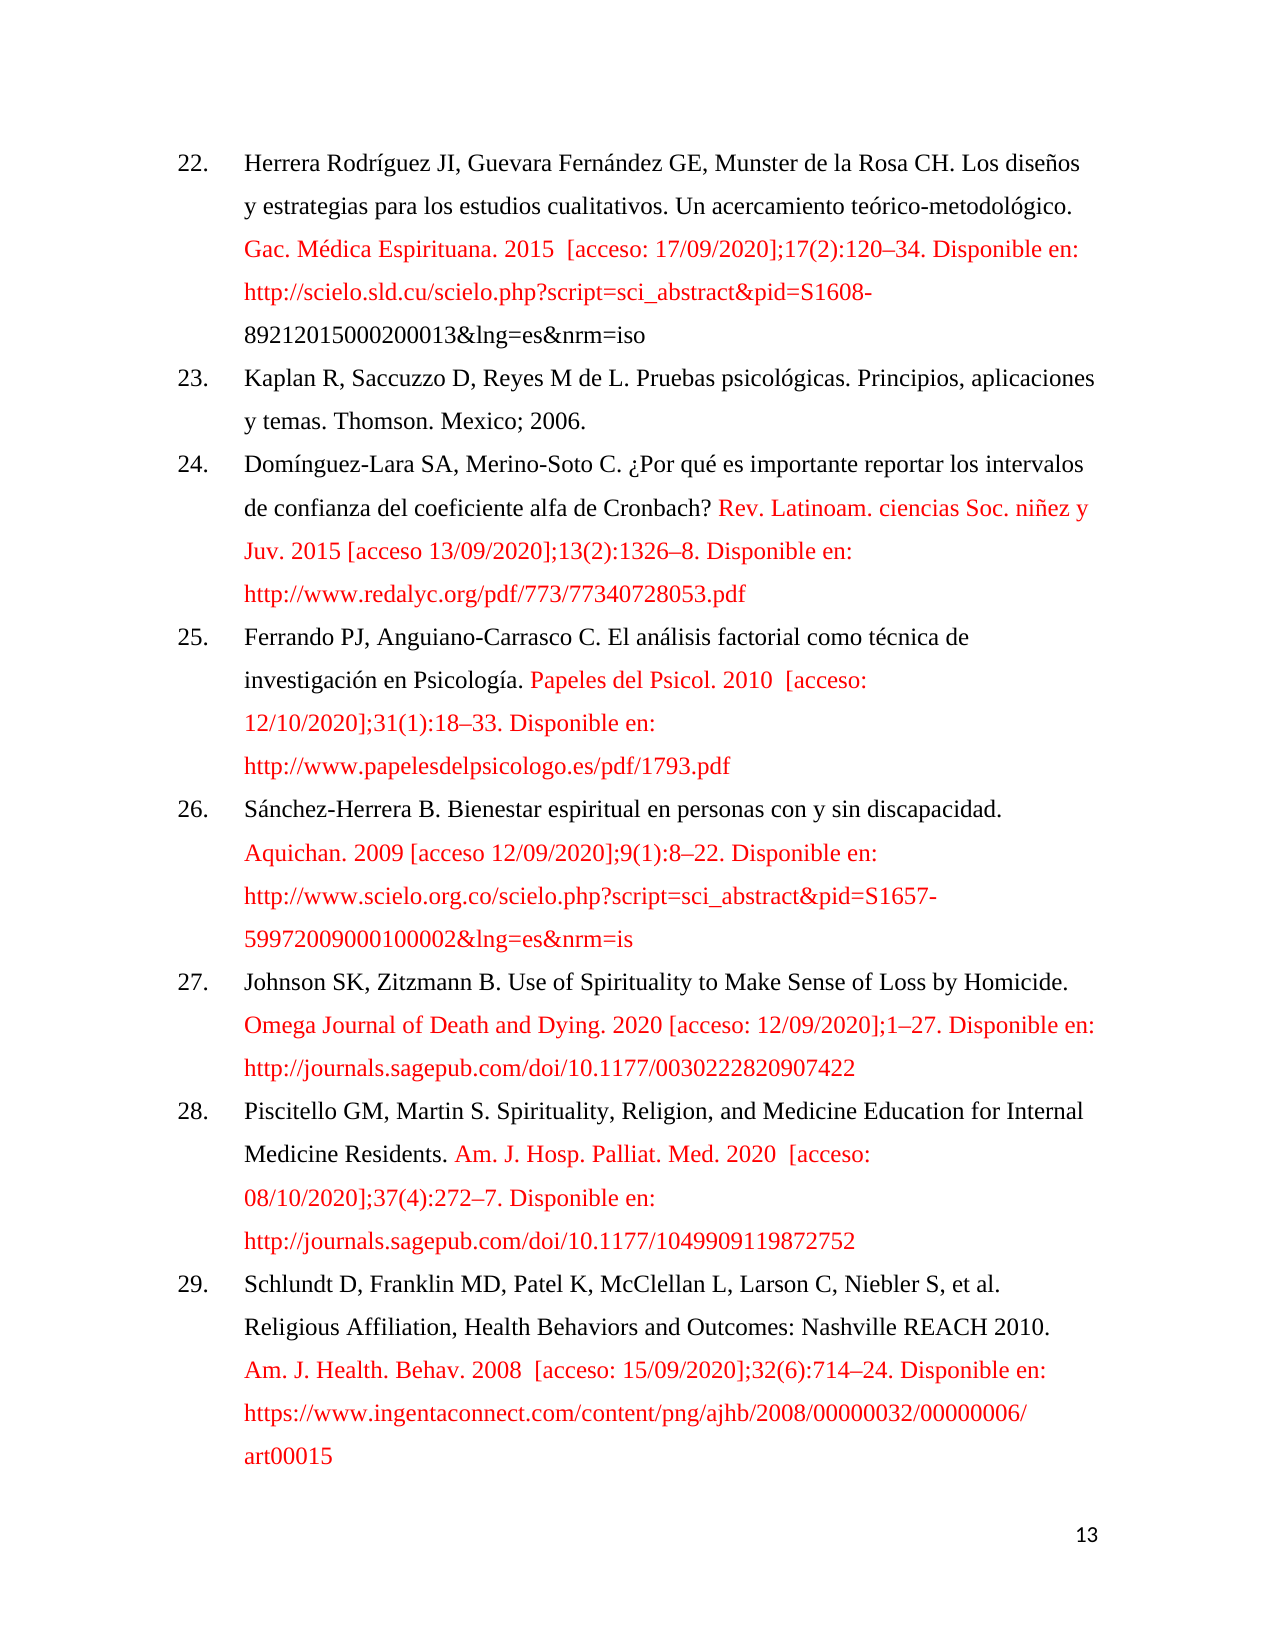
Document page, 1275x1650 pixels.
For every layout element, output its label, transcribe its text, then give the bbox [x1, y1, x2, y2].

text 22. Herrera Rodríguez JI, Guevara Fernández GE, Munster de la Rosa CH. Los diseños y estrategias para los estudios cualitativos. Un acercamiento teórico-metodológico. Gac. Médica Espirituana. 2015 [acceso: 17/09/2020];17(2):120–34. Disponible en: http://scielo.sld.cu/scielo.php?script=sci_abstract&pid=S1608-89212015000200013&lng=es&nrm=iso [177, 148, 1098, 349]
text 26. Sánchez-Herrera B. Bienestar espiritual en personas con y sin discapacidad. Aquichan. 2009 [acceso 12/09/2020];9(1):8–22. Disponible en: http://www.scielo.org.co/scielo.php?script=sci_abstract&pid=S1657-59972009000100002&lng=es&nrm=is [177, 794, 1098, 953]
text 28. Piscitello GM, Martin S. Spirituality, Religion, and Medicine Education for Internal Medicine Residents. Am. J. Hosp. Palliat. Med. 2020 [acceso: 08/10/2020];37(4):272–7. Disponible en: http://journals.sagepub.com/doi/10.1177/1049909119872752 [177, 1096, 1098, 1254]
text 27. Johnson SK, Zitzmann B. Use of Spirituality to Make Sense of Loss by Homicide. Omega Journal of Death and Dying. 2020 [acceso: 12/09/2020];1–27. Disponible en: http://journals.sagepub.com/doi/10.1177/0030222820907422 [177, 967, 1098, 1082]
text 25. Ferrando PJ, Anguiano-Carrasco C. El análisis factorial como técnica de investigación en Psicología. Papeles del Psicol. 2010 [acceso: 12/10/2020];31(1):18–33. Disponible en: http://www.papelesdelpsicologo.es/pdf/1793.pdf [177, 622, 1098, 780]
text 23. Kaplan R, Saccuzzo D, Reyes M de L. Pruebas psicológicas. Principios, aplicaciones y temas. Thomson. Mexico; 2006. [177, 363, 1098, 435]
text 29. Schlundt D, Franklin MD, Patel K, McClellan L, Larson C, Niebler S, et al. Religious Affiliation, Health Behaviors and Outcomes: Nashville REACH 2010. Am. J. Health. Behav. 2008 [acceso: 15/09/2020];32(6):714–24. Disponible en: https://www.ingentaconnect.com/content/png/ajhb/2008/00000032/00000006/art00015 [177, 1269, 1098, 1470]
text 24. Domínguez-Lara SA, Merino-Soto C. ¿Por qué es importante reportar los intervalos de confianza del coeficiente alfa de Cronbach? Rev. Latinoam. ciencias Soc. niñez y Juv. 2015 [acceso 13/09/2020];13(2):1326–8. Disponible en: http://www.redalyc.org/pdf/773/77340728053.pdf [177, 449, 1098, 608]
